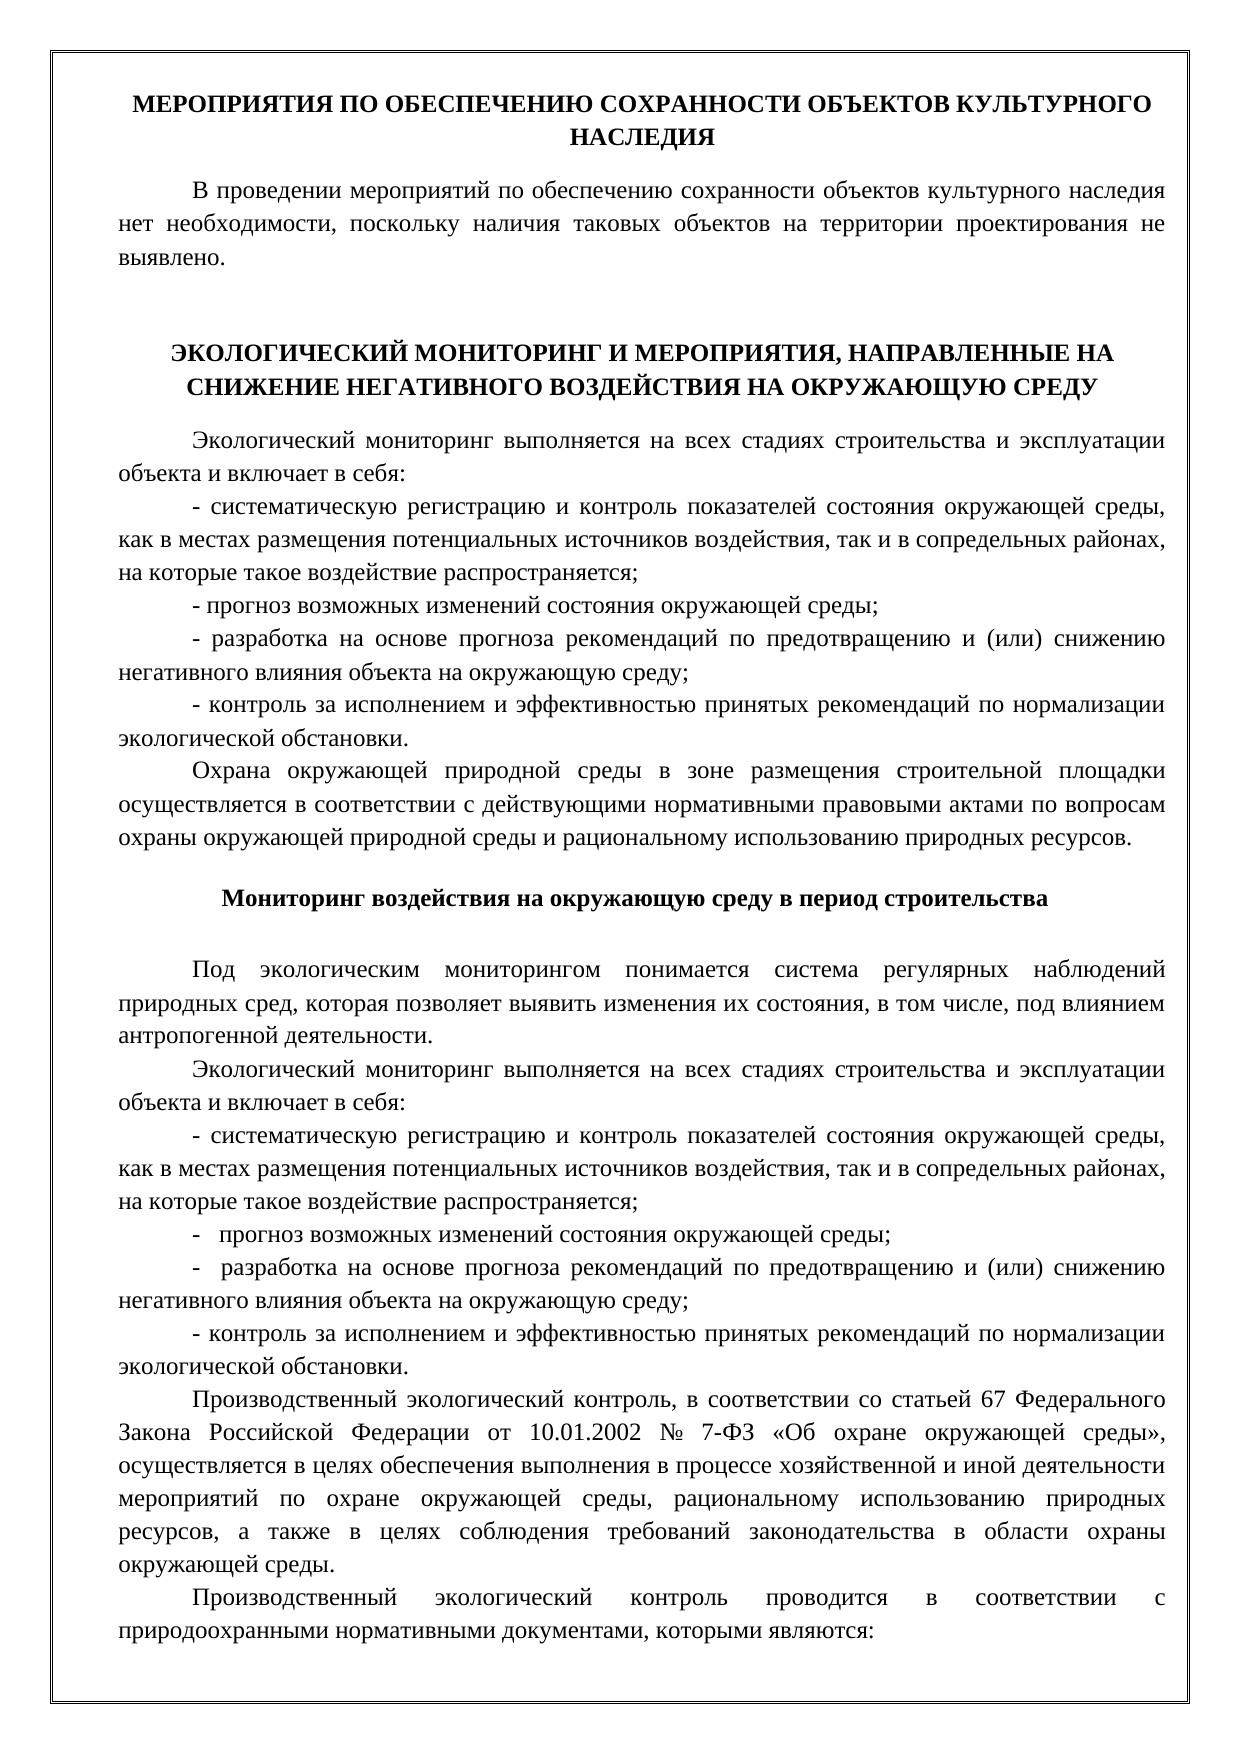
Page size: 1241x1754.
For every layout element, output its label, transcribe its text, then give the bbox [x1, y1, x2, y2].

text Под экологическим мониторингом понимается система регулярных наблюдений природных сред, которая позволяет выявить изменения их состояния, в том числе, под влиянием антропогенной деятельности. [118, 954, 1167, 1049]
text В проведении мероприятий по обеспечению сохранности объектов культурного наследия нет необходимости, поскольку наличия таковых объектов на территории проектирования не выявлено. [118, 176, 1167, 270]
text - контроль за исполнением и эффективностью принятых рекомендаций по нормализации экологической обстановки. [118, 1318, 1167, 1379]
text Экологический мониторинг выполняется на всех стадиях строительства и эксплуатации объекта и включает в себя: [118, 425, 1167, 487]
text Производственный экологический контроль, в соответствии со статьей 67 Федерального Закона Российской Федерации от 10.01.2002 № 7-ФЗ «Об охране окружающей среды», осуществляется в целях обеспечения выполнения в процессе хозяйственной и иной деятельности мероприятий по охране окружающей среды, рациональному использованию природных ресурсов, а также в целях соблюдения требований законодательства в области охраны окружающей среды. [118, 1384, 1167, 1578]
text - прогноз возможных изменений состояния окружающей среды; [118, 1219, 1167, 1247]
text ЭКОЛОГИЧЕСКИЙ МОНИТОРИНГ И МЕРОПРИЯТИЯ, НАПРАВЛЕННЫЕ НА СНИЖЕНИЕ НЕГАТИВНОГО ВОЗДЕЙСТВИЯ НА ОКРУЖАЮЩУЮ СРЕДУ [118, 338, 1167, 400]
text - систематическую регистрацию и контроль показателей состояния окружающей среды, как в местах размещения потенциальных источников воздействия, так и в сопредельных районах, на которые такое воздействие распространяется; [118, 491, 1167, 586]
list Мониторинг воздействия на окружающую среду в период строительства [118, 883, 1152, 912]
text - разработка на основе прогноза рекомендаций по предотвращению и (или) снижению негативного влияния объекта на окружающую среду; [118, 623, 1167, 685]
text - контроль за исполнением и эффективностью принятых рекомендаций по нормализации экологической обстановки. [118, 689, 1167, 751]
text Охрана окружающей природной среды в зоне размещения строительной площадки осуществляется в соответствии с действующими нормативными правовыми актами по вопросам охраны окружающей природной среды и рациональному использованию природных ресурсов. [118, 756, 1167, 850]
text - прогноз возможных изменений состояния окружающей среды; [118, 591, 1167, 619]
text МЕРОПРИЯТИЯ ПО ОБЕСПЕЧЕНИЮ СОХРАННОСТИ ОБЪЕКТОВ КУЛЬТУРНОГО НАСЛЕДИЯ [118, 89, 1167, 150]
text - систематическую регистрацию и контроль показателей состояния окружающей среды, как в местах размещения потенциальных источников воздействия, так и в сопредельных районах, на которые такое воздействие распространяется; [118, 1120, 1167, 1214]
text Производственный экологический контроль проводится в соответствии с природоохранными нормативными документами, которыми являются: [118, 1582, 1167, 1644]
text - разработка на основе прогноза рекомендаций по предотвращению и (или) снижению негативного влияния объекта на окружающую среду; [118, 1252, 1167, 1313]
text Экологический мониторинг выполняется на всех стадиях строительства и эксплуатации объекта и включает в себя: [118, 1054, 1167, 1115]
